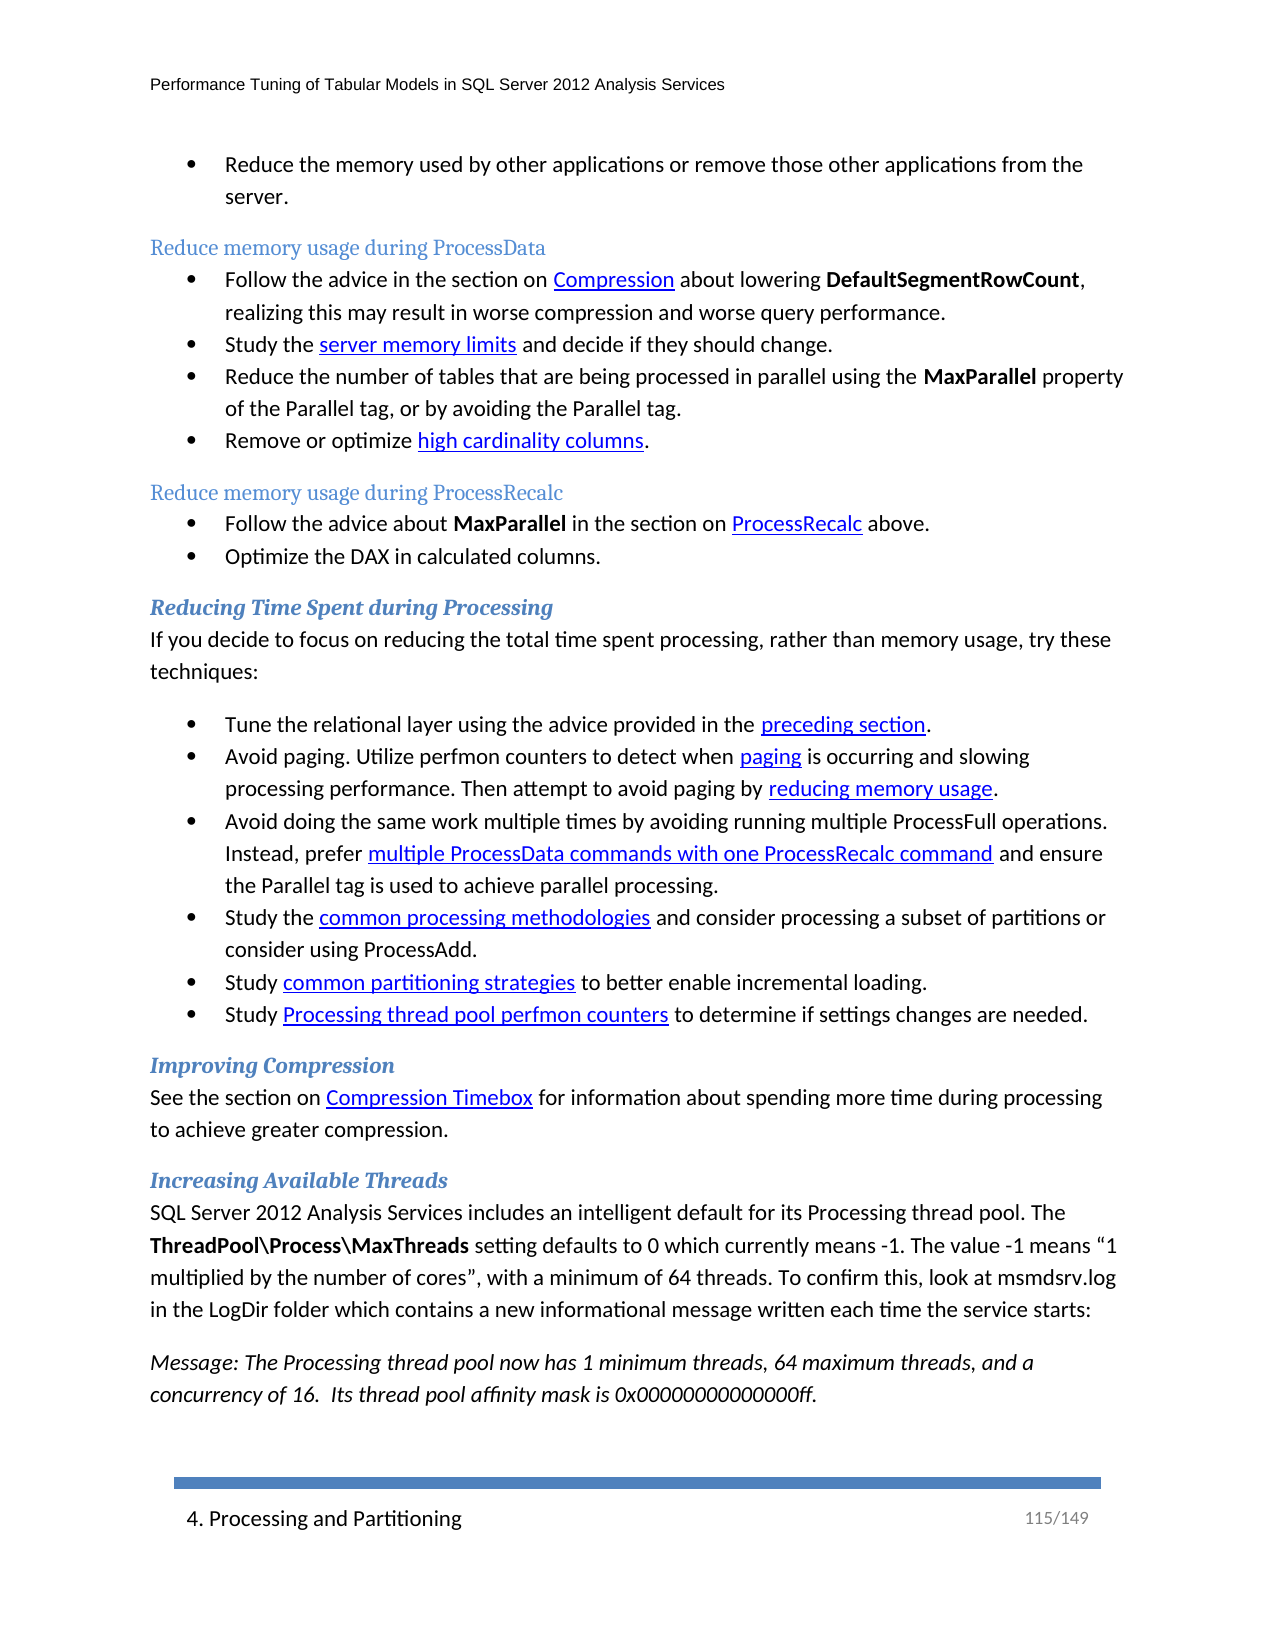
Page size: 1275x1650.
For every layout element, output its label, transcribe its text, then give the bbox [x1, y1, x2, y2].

subtitle Increasing Available Threads [150, 1168, 1125, 1195]
list Study the server memory limits and decide if they should change. [187, 330, 1125, 358]
list Remove or optimize high cardinality columns. [187, 426, 1125, 454]
subtitle Reduce memory usage during ProcessRecalc [150, 479, 1125, 506]
list Tune the relational layer using the advice provided in the preceding section. [187, 710, 1125, 738]
list Follow the advice in the section on Compression about lowering DefaultSegmentRowCount, realizing this may result in worse compression and worse query performance. [187, 265, 1125, 326]
list Reduce the memory used by other applications or remove those other applications from the server. [187, 150, 1125, 210]
subtitle Reducing Time Spent during Processing [150, 595, 1125, 621]
text If you decide to focus on reducing the total time spent processing, rather than memory usage, try these techniques: [150, 625, 1125, 685]
list Follow the advice about MaxParallel in the section on ProcessRecalc above. [187, 509, 1125, 538]
list Avoid paging. Utilize perfmon counters to detect when paging is occurring and slowing processing performance. Then attempt to avoid paging by reducing memory usage. [187, 742, 1125, 803]
text Message: The Processing thread pool now has 1 minimum threads, 64 maximum threads, and a concurrency of 16. Its thread pool affinity mask is 0x00000000000000ff. [150, 1348, 1125, 1408]
list Study Processing thread pool perfmon counters to determine if settings changes are needed. [187, 1000, 1125, 1028]
list Study the common processing methodologies and consider processing a subset of partitions or consider using ProcessAdd. [187, 903, 1125, 963]
text See the section on Compression Timebox for information about spending more time during processing to achieve greater compression. [150, 1083, 1125, 1143]
list Optimize the DAX in calculated columns. [187, 542, 1125, 570]
list Reduce the number of tables that are being processed in parallel using the MaxParallel property of the Parallel tag, or by avoiding the Parallel tag. [187, 362, 1125, 422]
list Study common partitioning strategies to better enable incremental loading. [187, 968, 1125, 996]
list Avoid doing the same work multiple times by avoiding running multiple ProcessFull operations. Instead, prefer multiple ProcessData commands with one ProcessRecalc command and ensure the Parallel tag is used to achieve parallel processing. [187, 807, 1125, 899]
subtitle Improving Compression [150, 1053, 1125, 1079]
text SQL Server 2012 Analysis Services includes an intelligent default for its Processing thread pool. The ThreadPool\Process\MaxThreads setting defaults to 0 which currently means -1. The value -1 means “1 multiplied by the number of cores”, with a minimum of 64 threads. To confirm this, look at msmdsrv.log in the LogDir folder which contains a new informational message written each time the service starts: [150, 1198, 1125, 1323]
subtitle Reduce memory usage during ProcessData [150, 235, 1125, 262]
